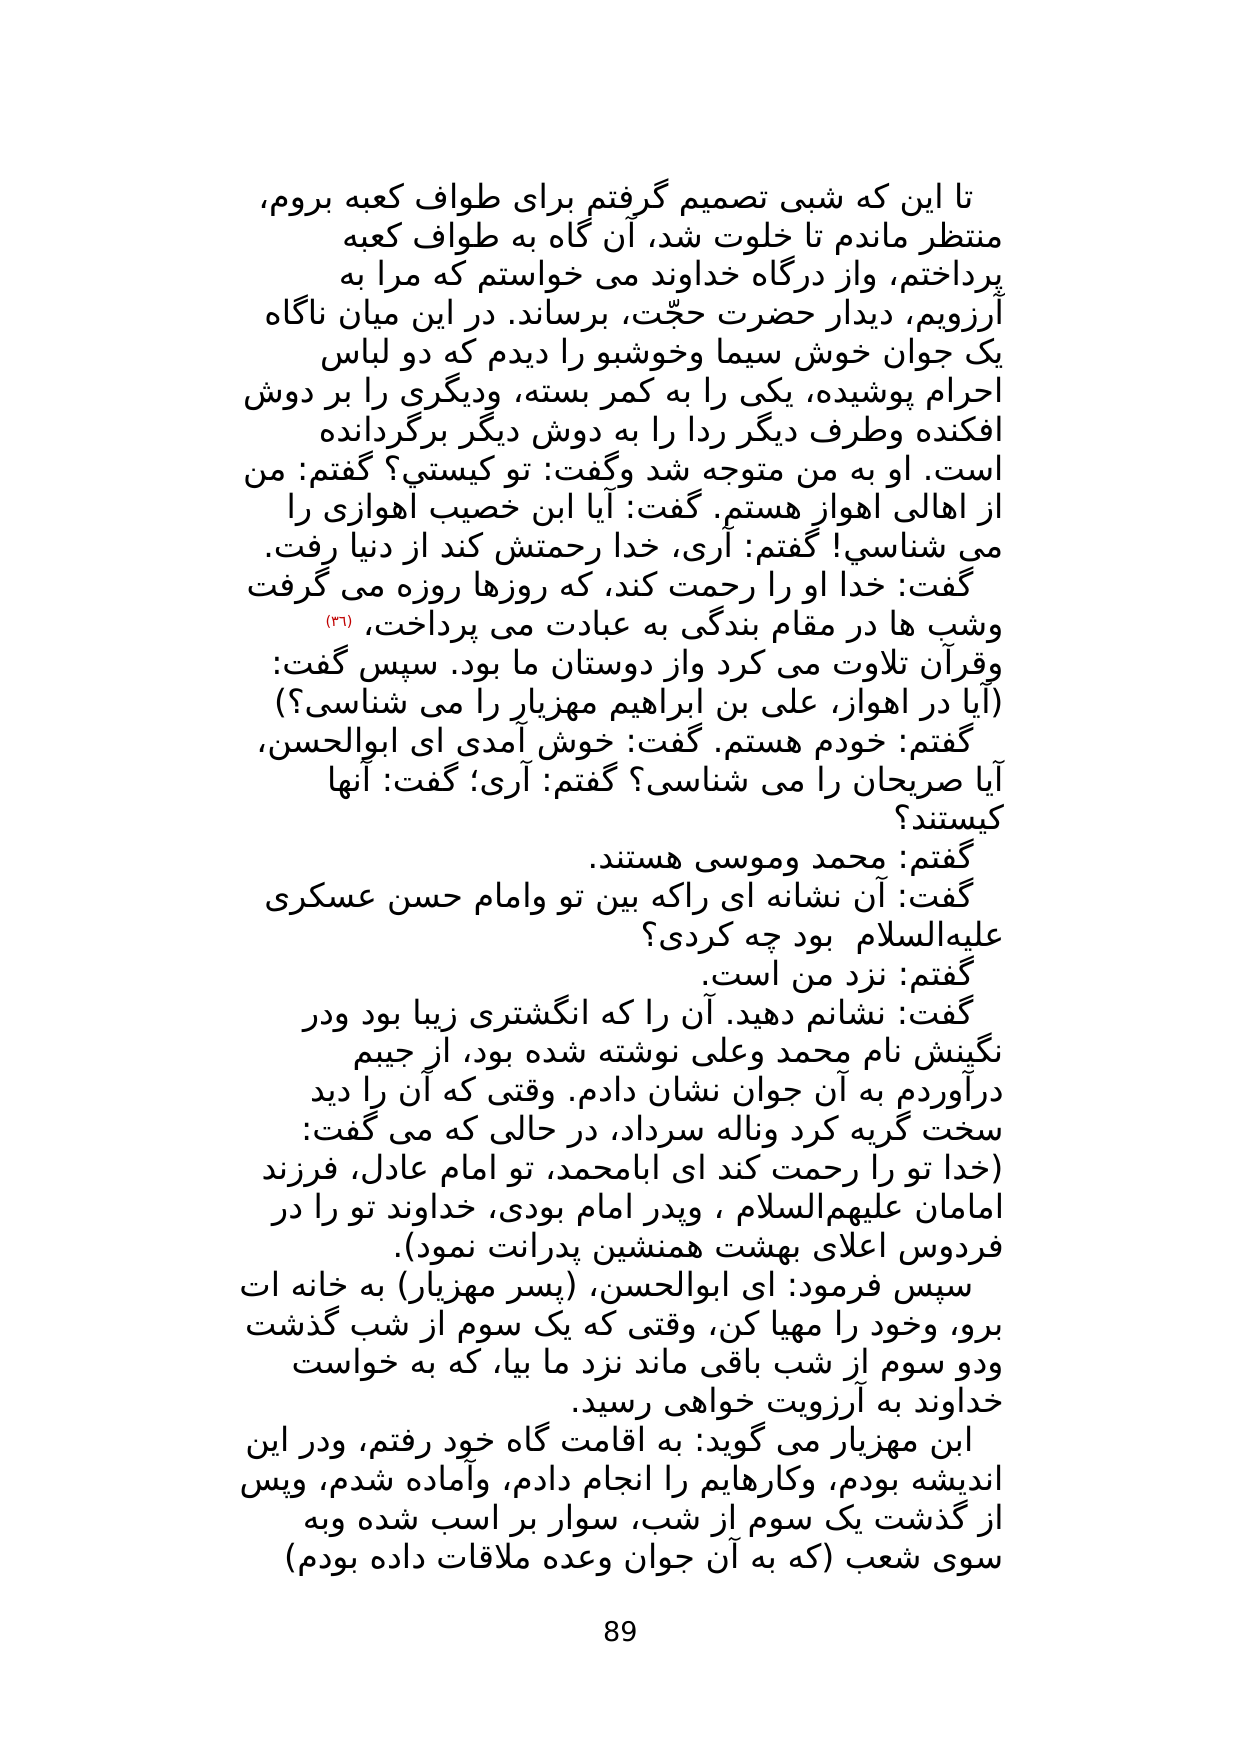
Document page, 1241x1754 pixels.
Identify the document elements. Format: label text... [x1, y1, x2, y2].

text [236, 1421, 1004, 1576]
text گفت: آن نشانه اى راکه بين تو وامام حسن عسکرى عليه‌السلام بود چه کردی؟ [236, 877, 1004, 954]
text تا اين که شبى تصميم گرفتم براى طواف کعبه بروم، منتظر ماندم تا خلوت شد، آن گاه به طواف کعبه پرداختم، واز درگاه خداوند مى خواستم که مرا به آرزويم، ديدار حضرت حجّت، برساند. در اين ميان ناگاه يک جوان خوش سيما وخوشبو را ديدم که دو لباس احرام پوشيده، يکى را به کمر بسته، وديگرى را بر دوش افکنده وطرف ديگر ردا را به دوش ديگر برگردانده است. او به من متوجه شد وگفت: تو کيستي؟ گفتم: من از اهالى اهواز هستم. گفت: آيا ابن خصيب اهوازى را مى شناسي! گفتم: آرى، خدا رحمتش کند از دنيا رفت. [236, 177, 1004, 566]
text گفتم: خودم هستم. گفت: خوش آمدى اى ابوالحسن، آيا صريحان را مى شناسی؟ گفتم: آری؛ گفت: آنها کيستند؟ [236, 721, 1004, 838]
text گفتم: محمد وموسى هستند. [236, 838, 1004, 877]
text گفت: نشانم دهيد. آن را که انگشترى زيبا بود ودر نگينش نام محمد وعلى نوشته شده بود، از جيبم درآوردم به آن جوان نشان دادم. وقتى که آن را ديد سخت گريه کرد وناله سرداد، در حالى که مى گفت: (خدا تو را رحمت کند اى ابامحمد، تو امام عادل، فرزند امامان عليهم‌السلام ، وپدر امام بودى، خداوند تو را در فردوس اعلاى بهشت همنشين پدرانت نمود). [236, 993, 1004, 1265]
text گفتم: نزد من است. [236, 954, 1004, 993]
text گفت: خدا او را رحمت کند، که روزها روزه مى گرفت وشب ها در مقام بندگى به عبادت مى پرداخت، (٣٦) وقرآن تلاوت مى کرد واز دوستان ما بود. سپس گفت: (آيا در اهواز، على بن ابراهيم مهزيار را مى شناسی؟) [236, 566, 1004, 721]
text سپس فرمود: اى ابوالحسن، (پسر مهزيار) به خانه ات برو، وخود را مهيا کن، وقتى که يک سوم از شب گذشت ودو سوم از شب باقى ماند نزد ما بيا، که به خواست خداوند به آرزويت خواهى رسيد. [236, 1265, 1004, 1421]
